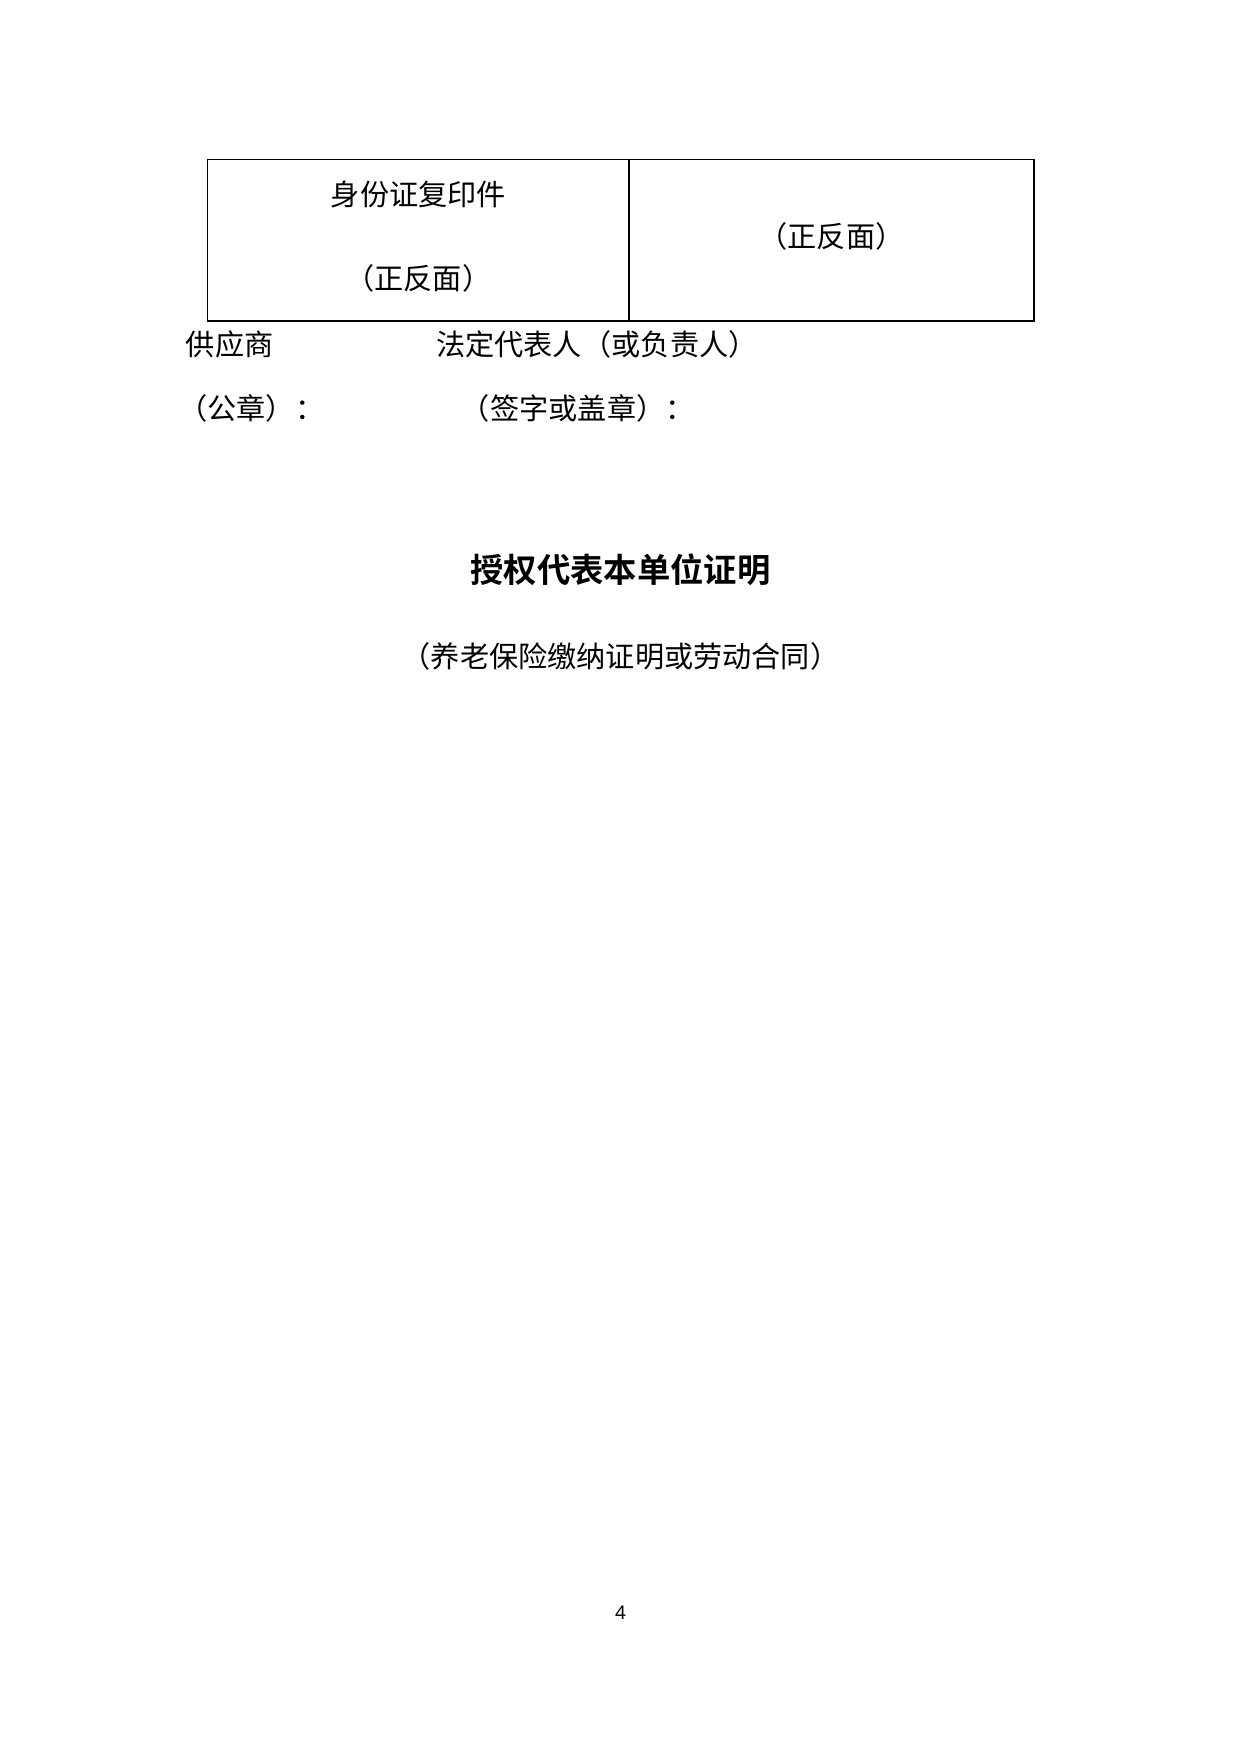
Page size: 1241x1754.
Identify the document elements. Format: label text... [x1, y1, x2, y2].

text （公章）： （签字或盖章）： [148, 385, 1092, 428]
text （养老保险缴纳证明或劳动合同） [148, 622, 1092, 687]
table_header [208, 160, 628, 320]
table_header 授权代表身份证复印件 （正反面） [630, 160, 1033, 320]
text 供应商 法定代表人（或负责人） [148, 322, 1092, 364]
text 授权代表本单位证明 [148, 536, 1092, 601]
